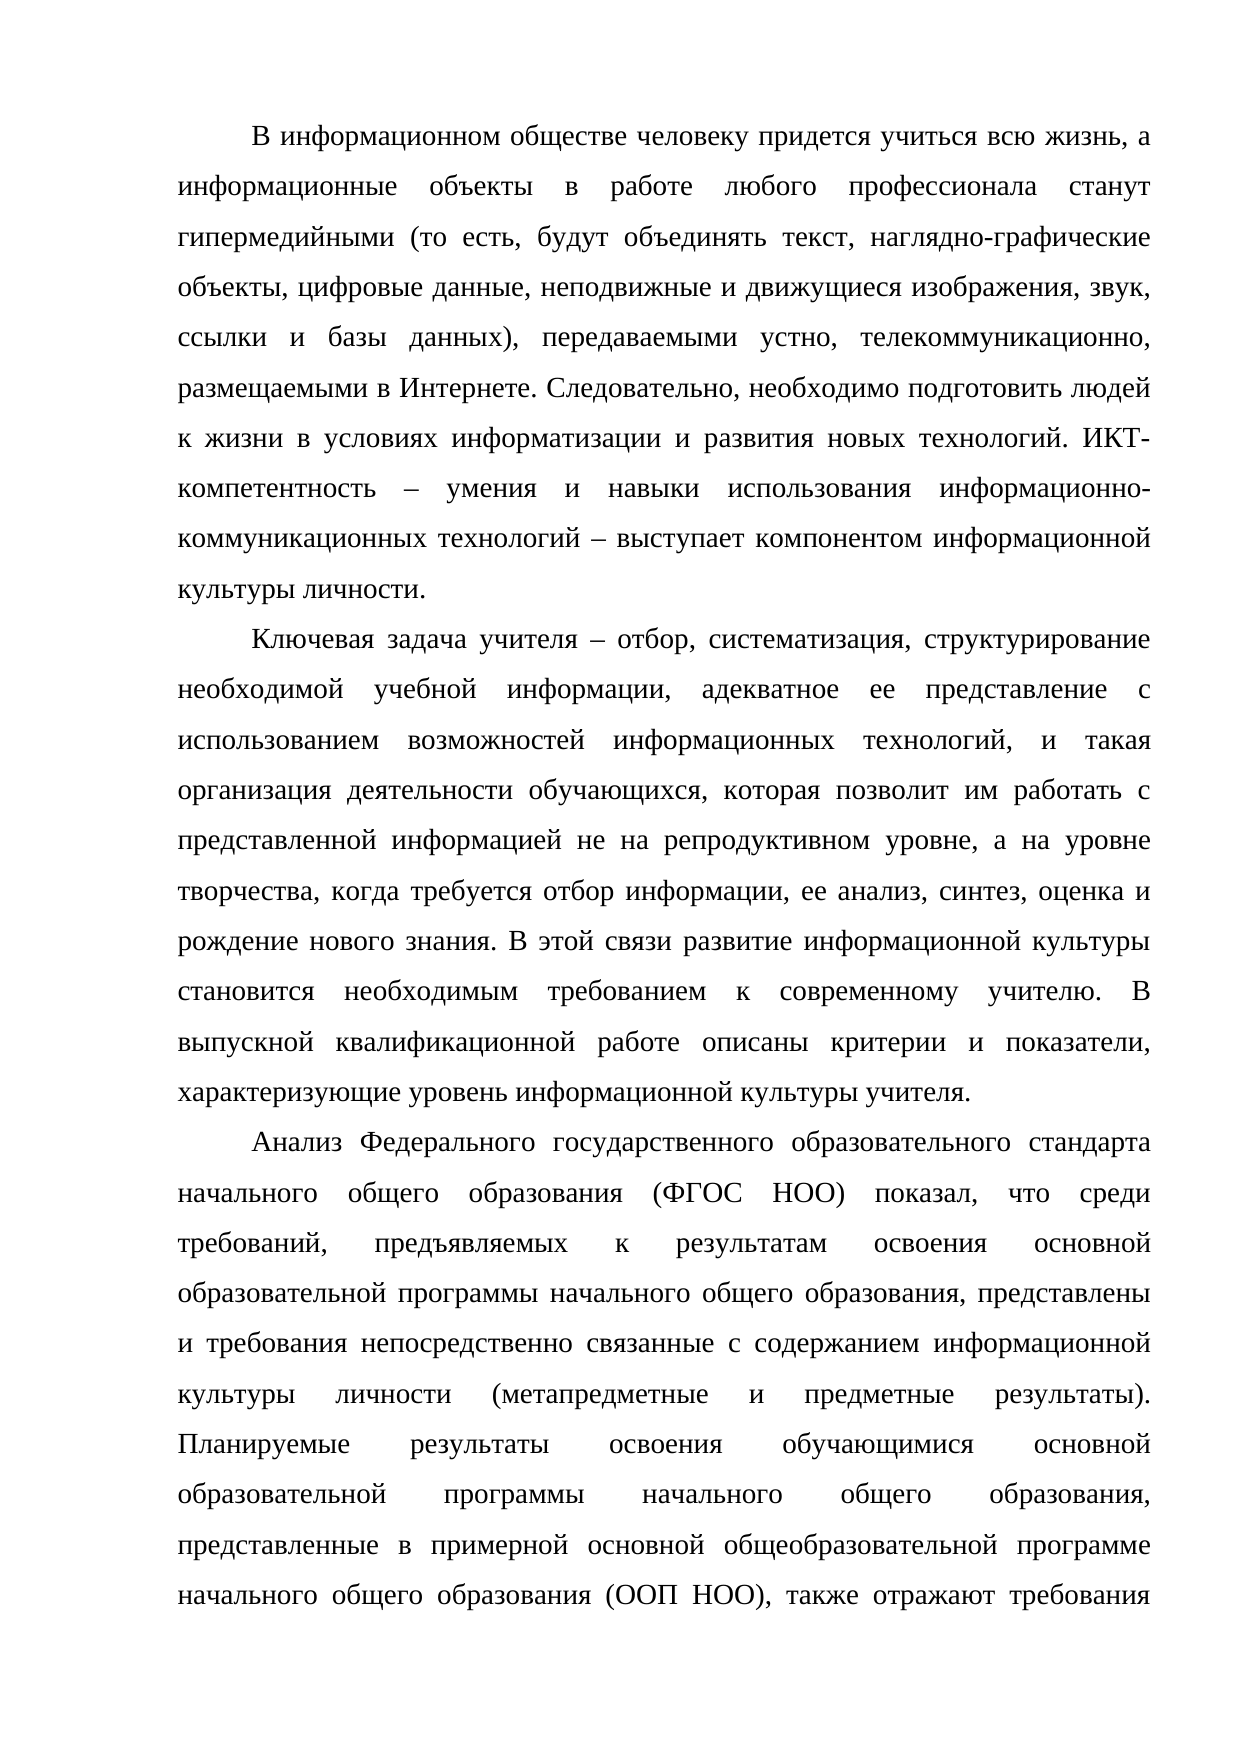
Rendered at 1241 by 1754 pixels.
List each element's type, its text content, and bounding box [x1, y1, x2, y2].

text Ключевая задача учителя – отбор, систематизация, структурирование необходимой учебной информации, адекватное ее представление с использованием возможностей информационных технологий, и такая организация деятельности обучающихся, которая позволит им работать с представленной информацией не на репродуктивном уровне, а на уровне творчества, когда требуется отбор информации, ее анализ, синтез, оценка и рождение нового знания. В этой связи развитие информационной культуры становится необходимым требованием к современному учителю. В выпускной квалификационной работе описаны критерии и показатели, характеризующие уровень информационной культуры учителя. [177, 621, 1152, 1108]
text В информационном обществе человеку придется учиться всю жизнь, а информационные объекты в работе любого профессионала станут гипермедийными (то есть, будут объединять текст, наглядно-графические объекты, цифровые данные, неподвижные и движущиеся изображения, звук, ссылки и базы данных), передаваемыми устно, телекоммуникационно, размещаемыми в Интернете. Следовательно, необходимо подготовить людей к жизни в условиях информатизации и развития новых технологий. ИКТ-компетентность – умения и навыки использования информационно-коммуникационных технологий – выступает компонентом информационной культуры личности. [177, 118, 1152, 604]
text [177, 1124, 1152, 1611]
